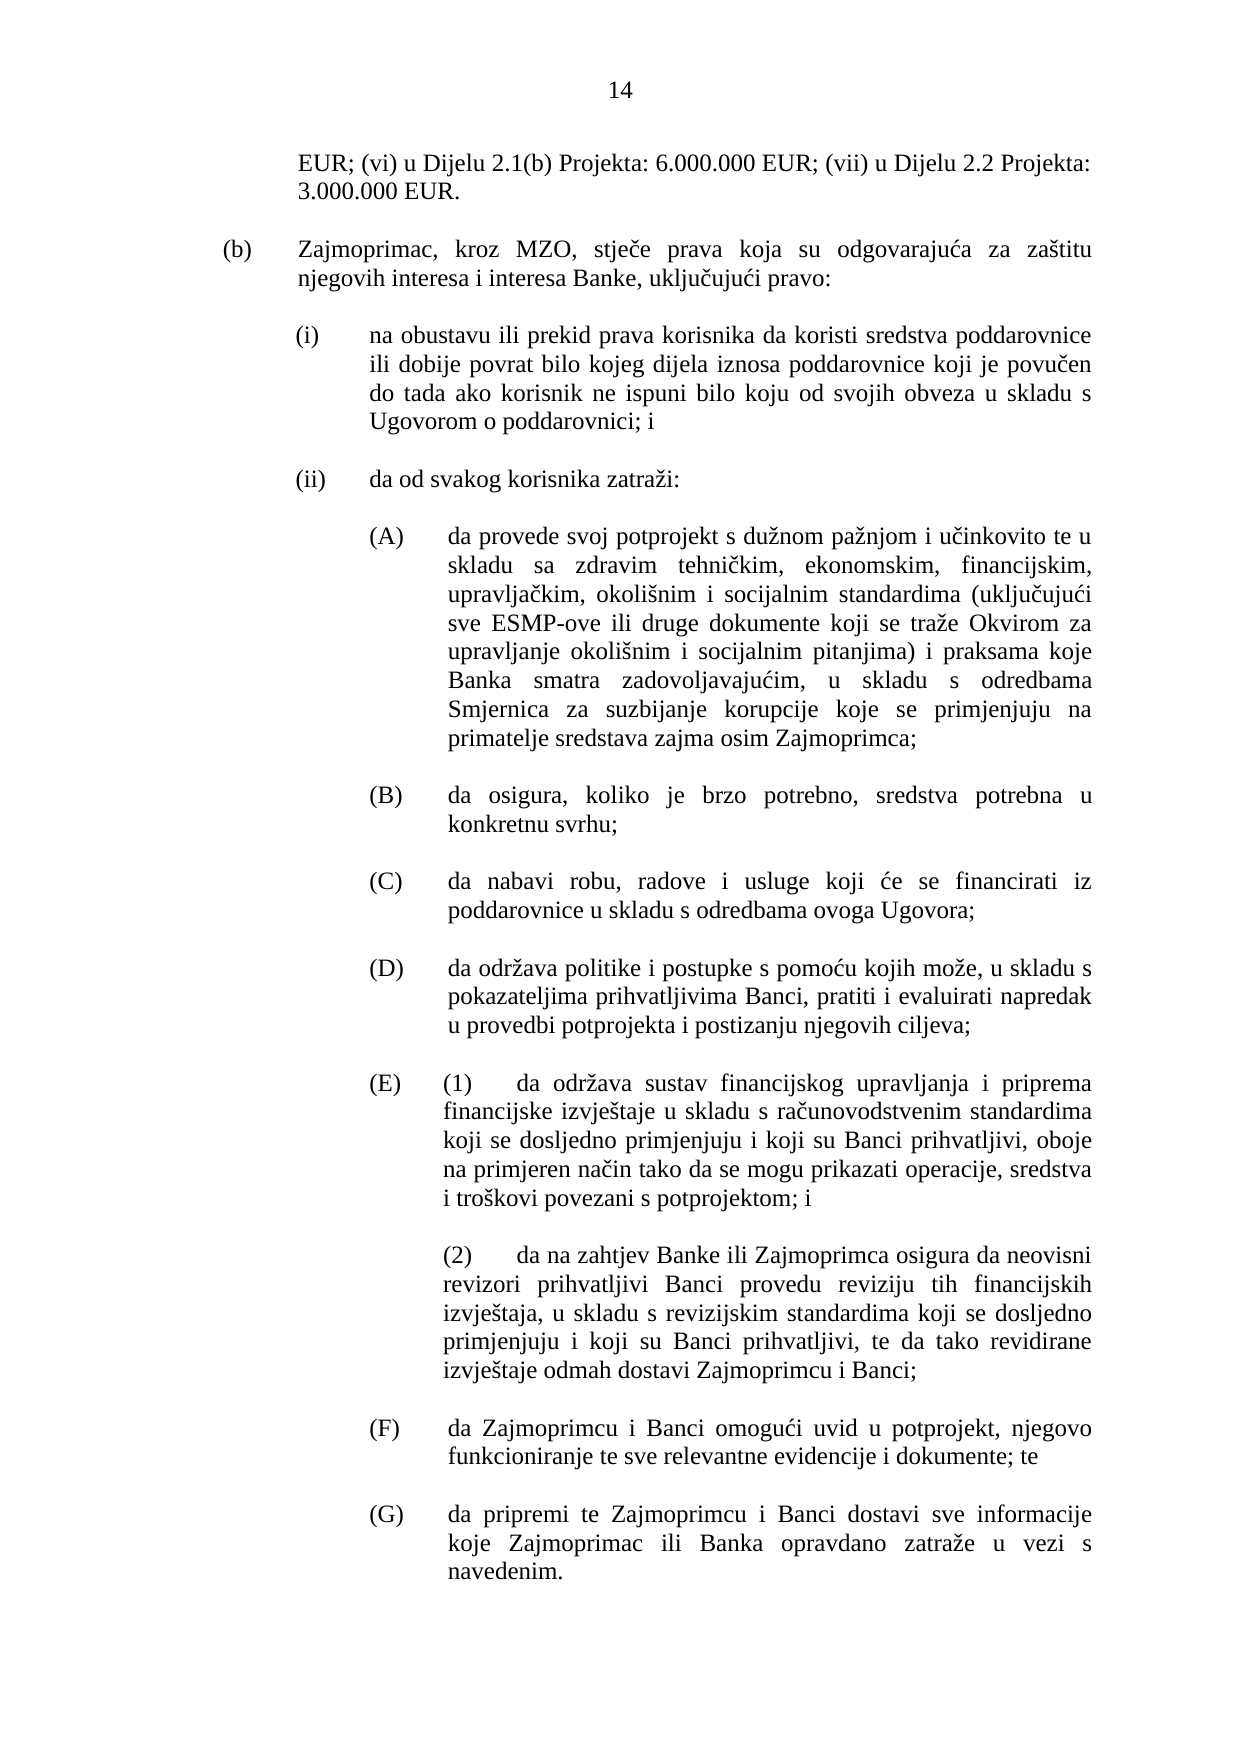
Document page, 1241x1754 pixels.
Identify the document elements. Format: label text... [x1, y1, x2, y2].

list (G) da pripremi te Zajmoprimcu i Banci dostavi sve informacije koje Zajmoprimac ili Banka opravdano zatraže u vezi s navedenim. [369, 1499, 1093, 1585]
list (C) da nabavi robu, radove i usluge koji će se financirati iz poddarovnice u skladu s odredbama ovoga Ugovora; [369, 866, 1093, 924]
list (E) (1) da održava sustav financijskog upravljanja i priprema financijske izvještaje u skladu s računovodstvenim standardima koji se dosljedno primjenjuju i koji su Banci prihvatljivi, oboje na primjeren način tako da se mogu prikazati operacije, sredstva i troškovi povezani s potprojektom; i [369, 1068, 1093, 1211]
list (F) da Zajmoprimcu i Banci omogući uvid u potprojekt, njegovo funkcioniranje te sve relevantne evidencije i dokumente; te [369, 1413, 1093, 1470]
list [223, 148, 1093, 205]
list na obustavu ili prekid prava korisnika da koristi sredstva poddarovnice ili dobije povrat bilo kojeg dijela iznosa poddarovnice koji je povučen do tada ako korisnik ne ispuni bilo koju od svojih obveza u skladu s Ugovorom o poddarovnici; i [295, 320, 1093, 435]
text (A) da provede svoj potprojekt s dužnom pažnjom i učinkovito te u skladu sa zdravim tehničkim, ekonomskim, financijskim, upravljačkim, okolišnim i socijalnim standardima (uključujući sve ESMP-ove ili druge dokumente koji se traže Okvirom za upravljanje okolišnim i socijalnim pitanjima) i praksama koje Banka smatra zadovoljavajućim, u skladu s odredbama Smjernica za suzbijanje korupcije koje se primjenjuju na primatelje sredstava zajma osim Zajmoprimca; [369, 521, 1093, 751]
list Zajmoprimac, kroz MZO, stječe prava koja su odgovarajuća za zaštitu njegovih interesa i interesa Banke, uključujući pravo: [223, 234, 1093, 291]
list da od svakog korisnika zatraži: [295, 464, 1093, 493]
list (B) da osigura, koliko je brzo potrebno, sredstva potrebna u konkretnu svrhu; [369, 780, 1093, 838]
list (D) da održava politike i postupke s pomoću kojih može, u skladu s pokazateljima prihvatljivima Banci, pratiti i evaluirati napredak u provedbi potprojekta i postizanju njegovih ciljeva; [369, 953, 1093, 1039]
list (2) da na zahtjev Banke ili Zajmoprimca osigura da neovisni revizori prihvatljivi Banci provedu reviziju tih financijskih izvještaja, u skladu s revizijskim standardima koji se dosljedno primjenjuju i koji su Banci prihvatljivi, te da tako revidirane izvještaje odmah dostavi Zajmoprimcu i Banci; [443, 1240, 1093, 1384]
